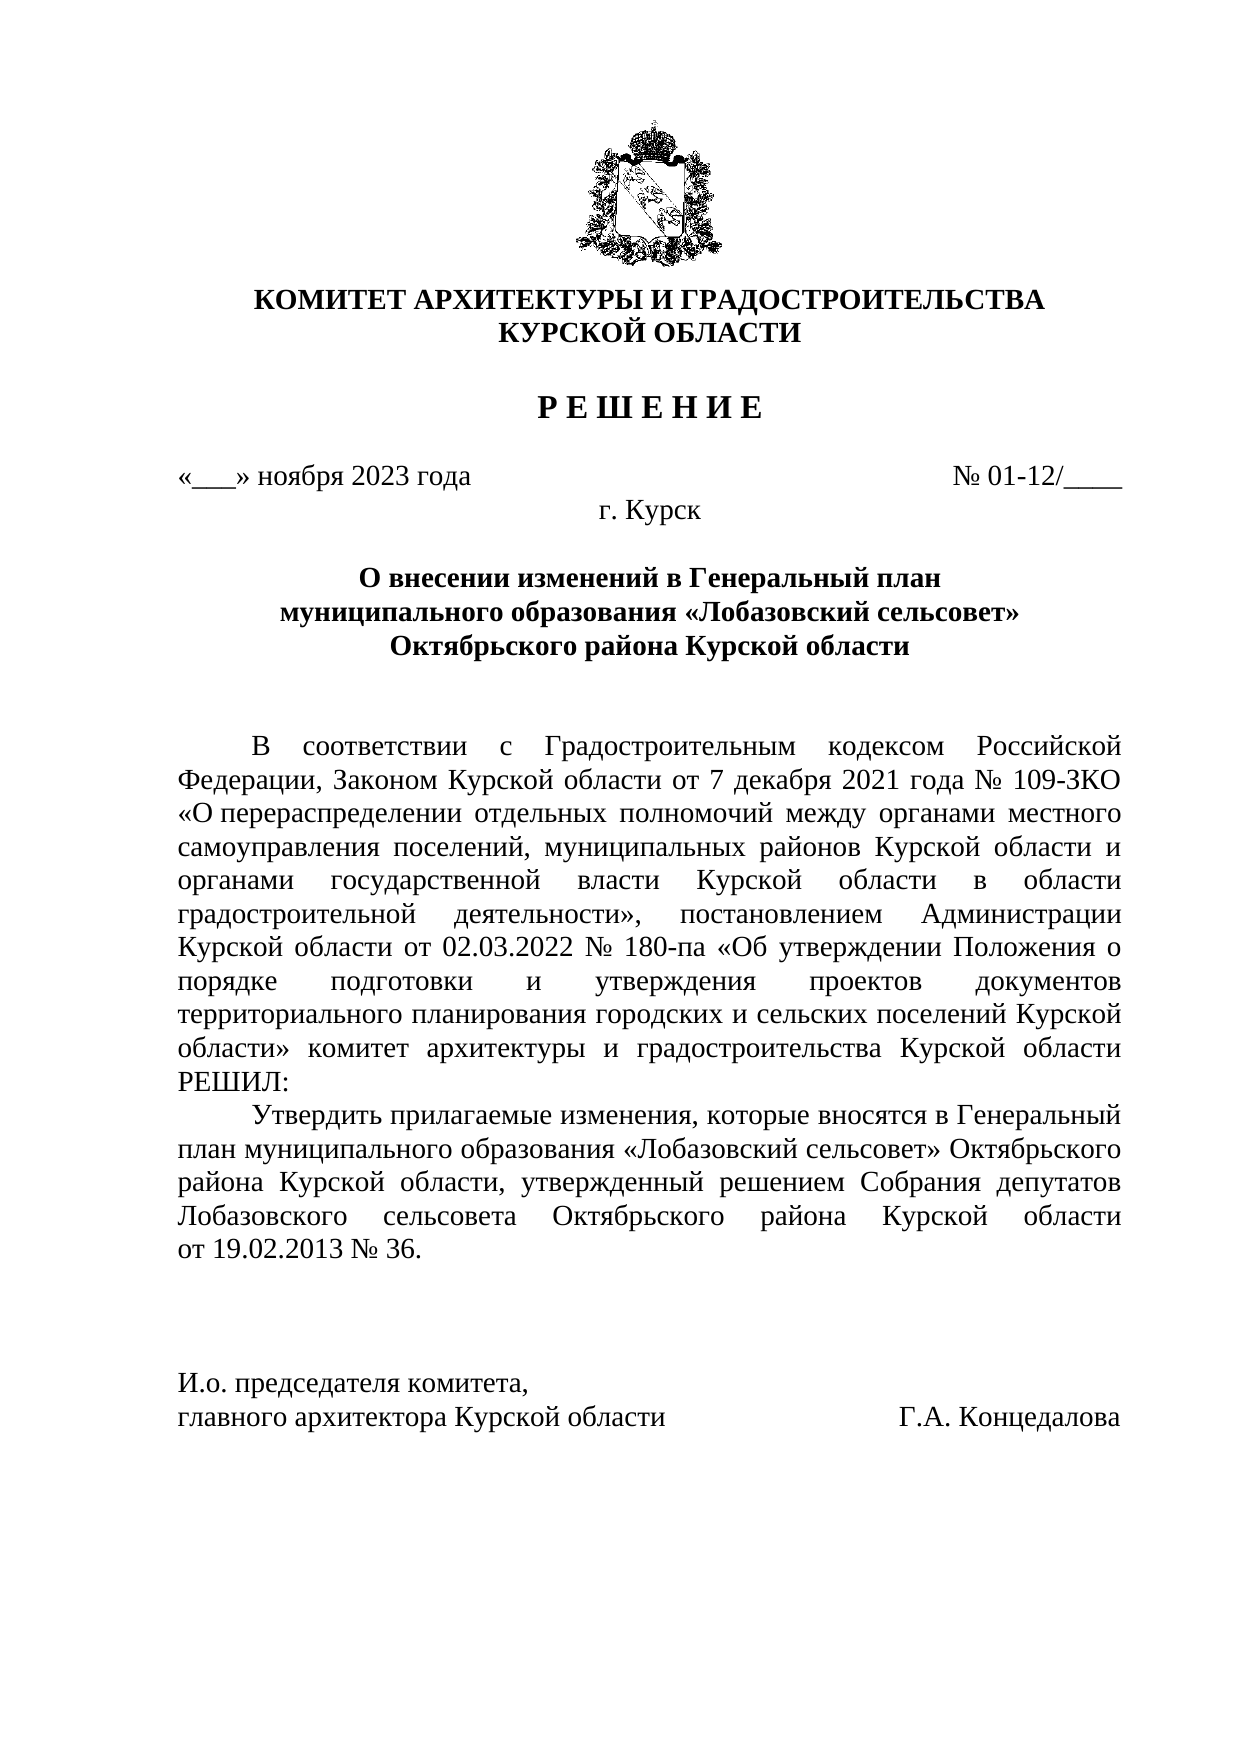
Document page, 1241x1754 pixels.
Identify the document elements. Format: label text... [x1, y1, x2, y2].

text И.о. председателя комитета, [177, 1366, 1122, 1399]
picture [572, 118, 728, 269]
text Утвердить прилагаемые изменения, которые вносятся в Генеральный план муниципального образования «Лобазовский сельсовет» Октябрьского района Курской области, утвержденный решением Собрания депутатов Лобазовского сельсовета Октябрьского района Курской области от 19.02.2013 № 36. [177, 1097, 1122, 1265]
text В соответствии с Градостроительным кодексом Российской Федерации, Законом Курской области от 7 декабря 2021 года № 109-ЗКО «О перераспределении отдельных полномочий между органами местного самоуправления поселений, муниципальных районов Курской области и органами государственной власти Курской области в области градостроительной деятельности», постановлением Администрации Курской области от 02.03.2022 № 180-па «Об утверждении Положения о порядке подготовки и утверждения проектов документов территориального планирования городских и сельских поселений Курской области» комитет архитектуры и градостроительства Курской области РЕШИЛ: [177, 728, 1122, 1097]
text муниципального образования «Лобазовский сельсовет» [177, 594, 1122, 628]
text Р Е Ш Е Н И Е [177, 387, 1122, 426]
text КОМИТЕТ АРХИТЕКТУРЫ И ГРАДОСТРОИТЕЛЬСТВА КУРСКОЙ ОБЛАСТИ [177, 282, 1122, 349]
text главного архитектора Курской области Г.А. Концедалова [177, 1399, 1122, 1433]
text Октябрьского района Курской области [177, 628, 1122, 661]
text г. Курск [177, 492, 1122, 525]
text «___» ноября 2023 года № 01-12/____ [177, 458, 1122, 492]
text О внесении изменений в Генеральный план [177, 561, 1122, 594]
